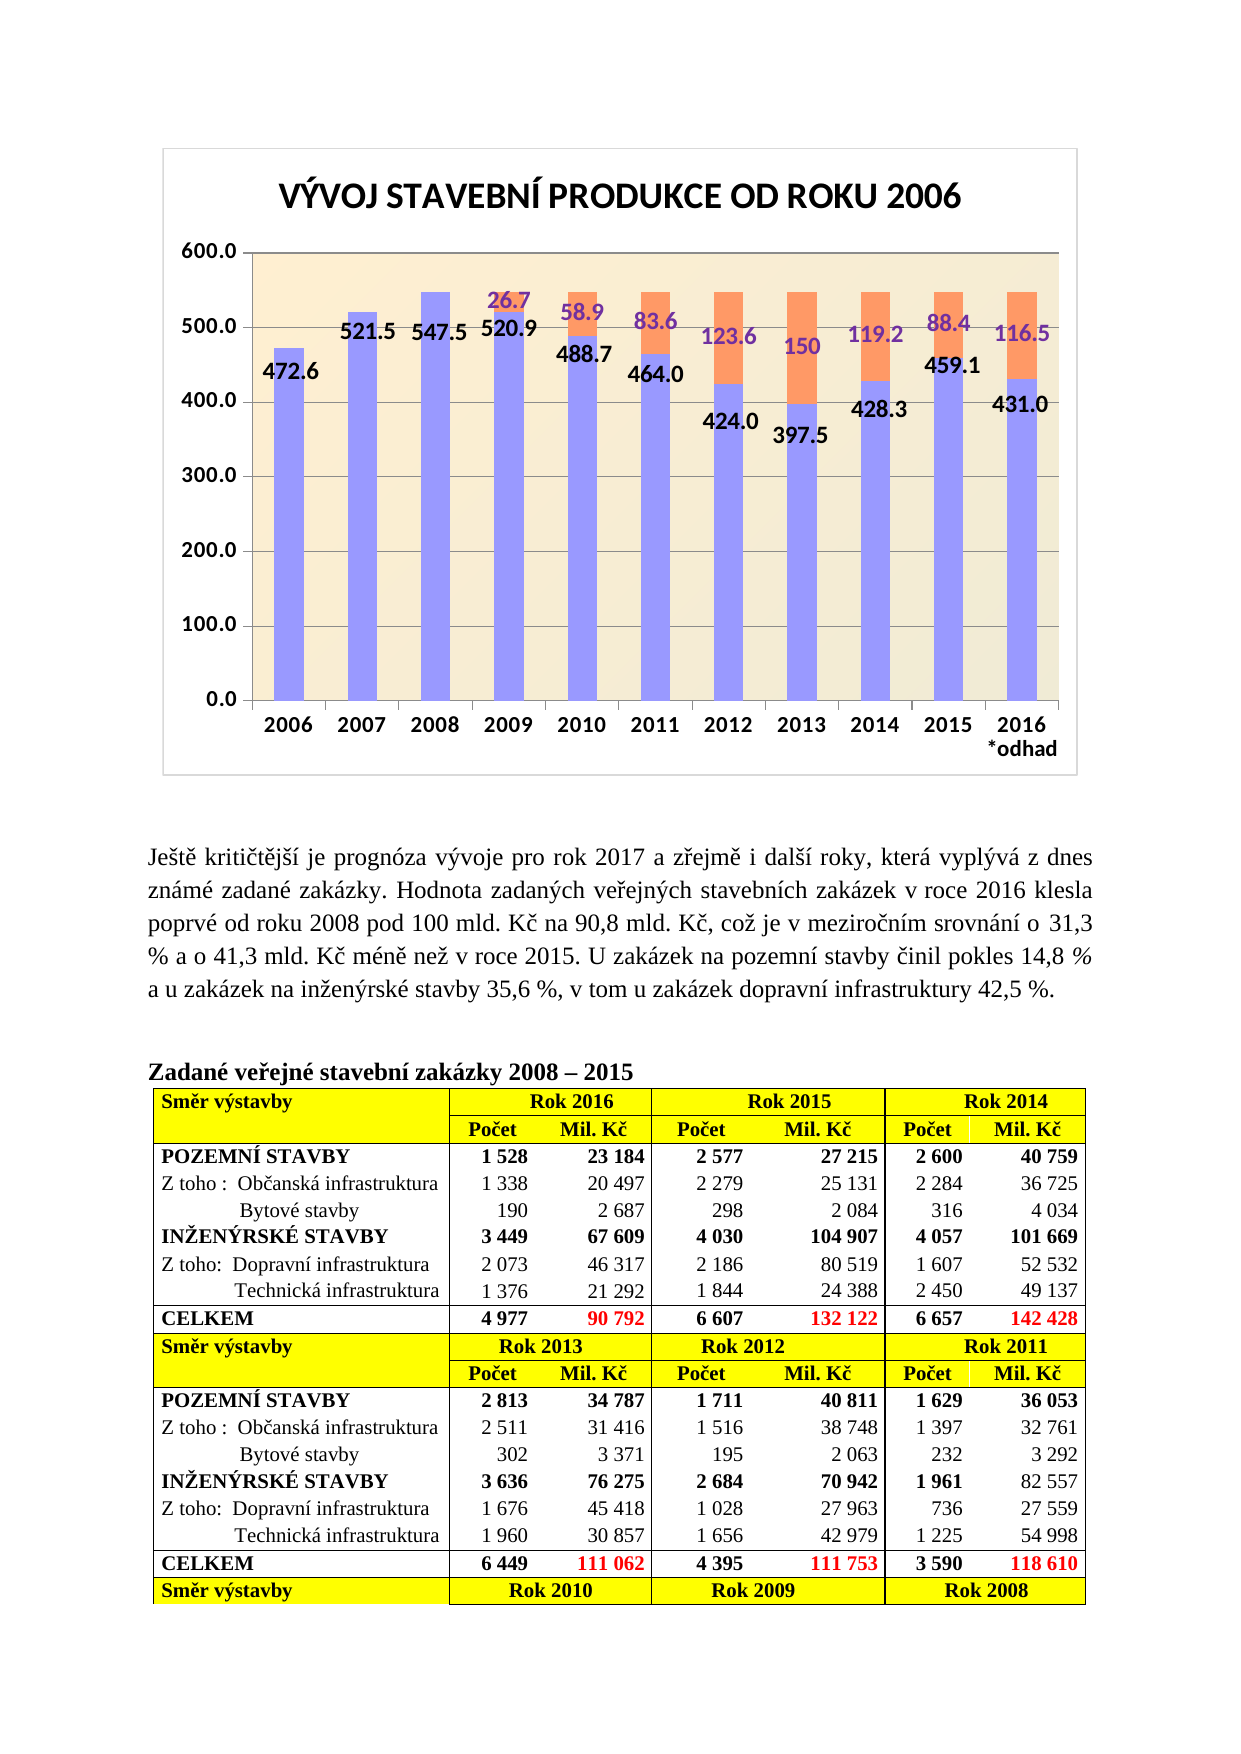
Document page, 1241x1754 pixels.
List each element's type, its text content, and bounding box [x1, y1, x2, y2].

table_cell Mil. Kč [750, 1361, 884, 1387]
table_cell 1 676 [450, 1496, 535, 1523]
table_cell 82 557 [970, 1469, 1085, 1496]
table_cell 2 600 [886, 1144, 969, 1170]
table_cell Počet [886, 1116, 969, 1143]
table_cell 30 857 [535, 1523, 651, 1549]
table_cell 3 449 [450, 1224, 535, 1251]
table_cell 54 998 [970, 1523, 1085, 1549]
table_cell 316 [886, 1197, 969, 1224]
table_cell 42 979 [750, 1523, 884, 1549]
table_cell 27 215 [750, 1144, 884, 1170]
table_cell 4 034 [970, 1197, 1085, 1224]
table_cell Mil. Kč [535, 1116, 651, 1143]
table_cell 45 418 [535, 1496, 651, 1523]
table_cell 2 511 [450, 1415, 535, 1442]
table_cell 190 [450, 1197, 535, 1224]
table_cell 1 711 [652, 1388, 750, 1415]
table_header Směr výstavby [154, 1089, 449, 1115]
table_cell Mil. Kč [750, 1116, 884, 1143]
table_cell Mil. Kč [970, 1116, 1085, 1143]
table_cell 23 184 [535, 1144, 651, 1170]
table_cell Mil. Kč [970, 1361, 1085, 1387]
table_cell INŽENÝRSKÉ STAVBY [154, 1469, 449, 1496]
table_cell Mil. Kč [535, 1361, 651, 1387]
table_cell Počet [652, 1116, 750, 1143]
table_cell 111 753 [750, 1551, 884, 1577]
table_cell 76 275 [535, 1469, 651, 1496]
table_cell 2 687 [535, 1197, 651, 1224]
table_cell 2 813 [450, 1388, 535, 1415]
table_cell Z toho : Občanská infrastruktura [154, 1170, 449, 1197]
table_cell Počet [450, 1361, 535, 1387]
table_cell 1 607 [886, 1251, 969, 1278]
table_cell 111 062 [535, 1551, 651, 1577]
table_cell 27 559 [970, 1496, 1085, 1523]
table_cell Rok 2008 [886, 1578, 1085, 1604]
table_cell Počet [450, 1116, 535, 1143]
table_cell 36 053 [970, 1388, 1085, 1415]
table_cell Rok 2009 [652, 1578, 884, 1604]
table_cell 1 961 [886, 1469, 969, 1496]
table_cell 90 792 [535, 1306, 651, 1332]
table_cell Rok 2013 [450, 1334, 651, 1360]
table_cell 1 376 [450, 1278, 535, 1305]
table_cell Technická infrastruktura [154, 1523, 449, 1549]
table_cell Z toho : Občanská infrastruktura [154, 1415, 449, 1442]
table_cell 6 607 [652, 1306, 750, 1332]
table_cell Bytové stavby [154, 1197, 449, 1224]
table_cell 40 759 [970, 1144, 1085, 1170]
table_cell Rok 2011 [886, 1334, 1085, 1360]
table_cell 6 657 [886, 1306, 969, 1332]
table_cell 736 [886, 1496, 969, 1523]
table_cell 31 416 [535, 1415, 651, 1442]
table_cell 1 028 [652, 1496, 750, 1523]
table_cell 25 131 [750, 1170, 884, 1197]
table_cell Počet [886, 1361, 969, 1387]
table_cell 52 532 [970, 1251, 1085, 1278]
table_cell 32 761 [970, 1415, 1085, 1442]
table_cell 1 844 [652, 1278, 750, 1305]
table_cell 36 725 [970, 1170, 1085, 1197]
table_header Rok 2014 [886, 1089, 1085, 1115]
table_cell 302 [450, 1442, 535, 1469]
table_cell 4 030 [652, 1224, 750, 1251]
table_cell Z toho: Dopravní infrastruktura [154, 1251, 449, 1278]
table_cell INŽENÝRSKÉ STAVBY [154, 1224, 449, 1251]
table_cell 1 629 [886, 1388, 969, 1415]
table_cell 38 748 [750, 1415, 884, 1442]
table_cell Rok 2012 [652, 1334, 884, 1360]
table_cell 132 122 [750, 1306, 884, 1332]
table_cell 3 292 [970, 1442, 1085, 1469]
table_cell 101 669 [970, 1224, 1085, 1251]
table_cell Z toho: Dopravní infrastruktura [154, 1496, 449, 1523]
table_cell 67 609 [535, 1224, 651, 1251]
table_cell 24 388 [750, 1278, 884, 1305]
table_header Rok 2015 [652, 1089, 884, 1115]
table_cell Směr výstavby [154, 1578, 449, 1604]
table_cell 4 395 [652, 1551, 750, 1577]
table_cell Technická infrastruktura [154, 1278, 449, 1305]
table_cell CELKEM [154, 1306, 449, 1332]
table_cell 142 428 [970, 1306, 1085, 1332]
table_cell 4 057 [886, 1224, 969, 1251]
table_cell 6 449 [450, 1551, 535, 1577]
table_cell 49 137 [970, 1278, 1085, 1305]
table_cell 1 656 [652, 1523, 750, 1549]
table_cell POZEMNÍ STAVBY [154, 1144, 449, 1170]
table_cell 27 963 [750, 1496, 884, 1523]
table_cell 2 577 [652, 1144, 750, 1170]
table_cell 2 684 [652, 1469, 750, 1496]
table_cell Směr výstavby [154, 1334, 449, 1360]
table_cell 2 186 [652, 1251, 750, 1278]
table_cell 1 960 [450, 1523, 535, 1549]
table_cell 3 371 [535, 1442, 651, 1469]
table_cell 2 063 [750, 1442, 884, 1469]
table_cell 118 610 [970, 1551, 1085, 1577]
table_cell 298 [652, 1197, 750, 1224]
table_cell Počet [652, 1361, 750, 1387]
table_cell [154, 1360, 449, 1387]
table_cell 1 225 [886, 1523, 969, 1549]
table_cell 104 907 [750, 1224, 884, 1251]
table_cell POZEMNÍ STAVBY [154, 1388, 449, 1415]
table_cell 1 516 [652, 1415, 750, 1442]
table_cell 195 [652, 1442, 750, 1469]
table_cell [154, 1115, 449, 1143]
table_cell 3 636 [450, 1469, 535, 1496]
table_cell 2 084 [750, 1197, 884, 1224]
table_cell 3 590 [886, 1551, 969, 1577]
table_cell 2 073 [450, 1251, 535, 1278]
table_cell 1 338 [450, 1170, 535, 1197]
table_cell 232 [886, 1442, 969, 1469]
table_cell 1 528 [450, 1144, 535, 1170]
table_cell Rok 2010 [450, 1578, 651, 1604]
table_cell 20 497 [535, 1170, 651, 1197]
table_cell CELKEM [154, 1551, 449, 1577]
table_cell 40 811 [750, 1388, 884, 1415]
table_cell 1 397 [886, 1415, 969, 1442]
table_cell 70 942 [750, 1469, 884, 1496]
table_cell 2 284 [886, 1170, 969, 1197]
table_header Rok 2016 [450, 1089, 651, 1115]
table_cell 21 292 [535, 1278, 651, 1305]
table_cell Bytové stavby [154, 1442, 449, 1469]
table_cell 80 519 [750, 1251, 884, 1278]
table_cell 4 977 [450, 1306, 535, 1332]
text Ještě kritičtější je prognóza vývoje pro rok 2017 a zřejmě i další roky, která vyplývá z dnes známé zadané zakázky. Hodnota zadaných veřejných stavebních zakázek v roce 2016 klesla poprvé od roku 2008 pod 100 mld. Kč na 90,8 mld. Kč, což je v meziročním srovnání o 31,3 % a o 41,3 mld. Kč méně než v roce 2015. U zakázek na pozemní stavby činil pokles 14,8 % a u zakázek na inženýrské stavby 35,6 %, v tom u zakázek dopravní infrastruktury 42,5 %. [148, 842, 1093, 1003]
table_cell 2 279 [652, 1170, 750, 1197]
table_cell 34 787 [535, 1388, 651, 1415]
text Zadané veřejné stavební zakázky 2008 – 2015 [148, 1057, 1093, 1086]
table_cell 2 450 [886, 1278, 969, 1305]
table_cell 46 317 [535, 1251, 651, 1278]
